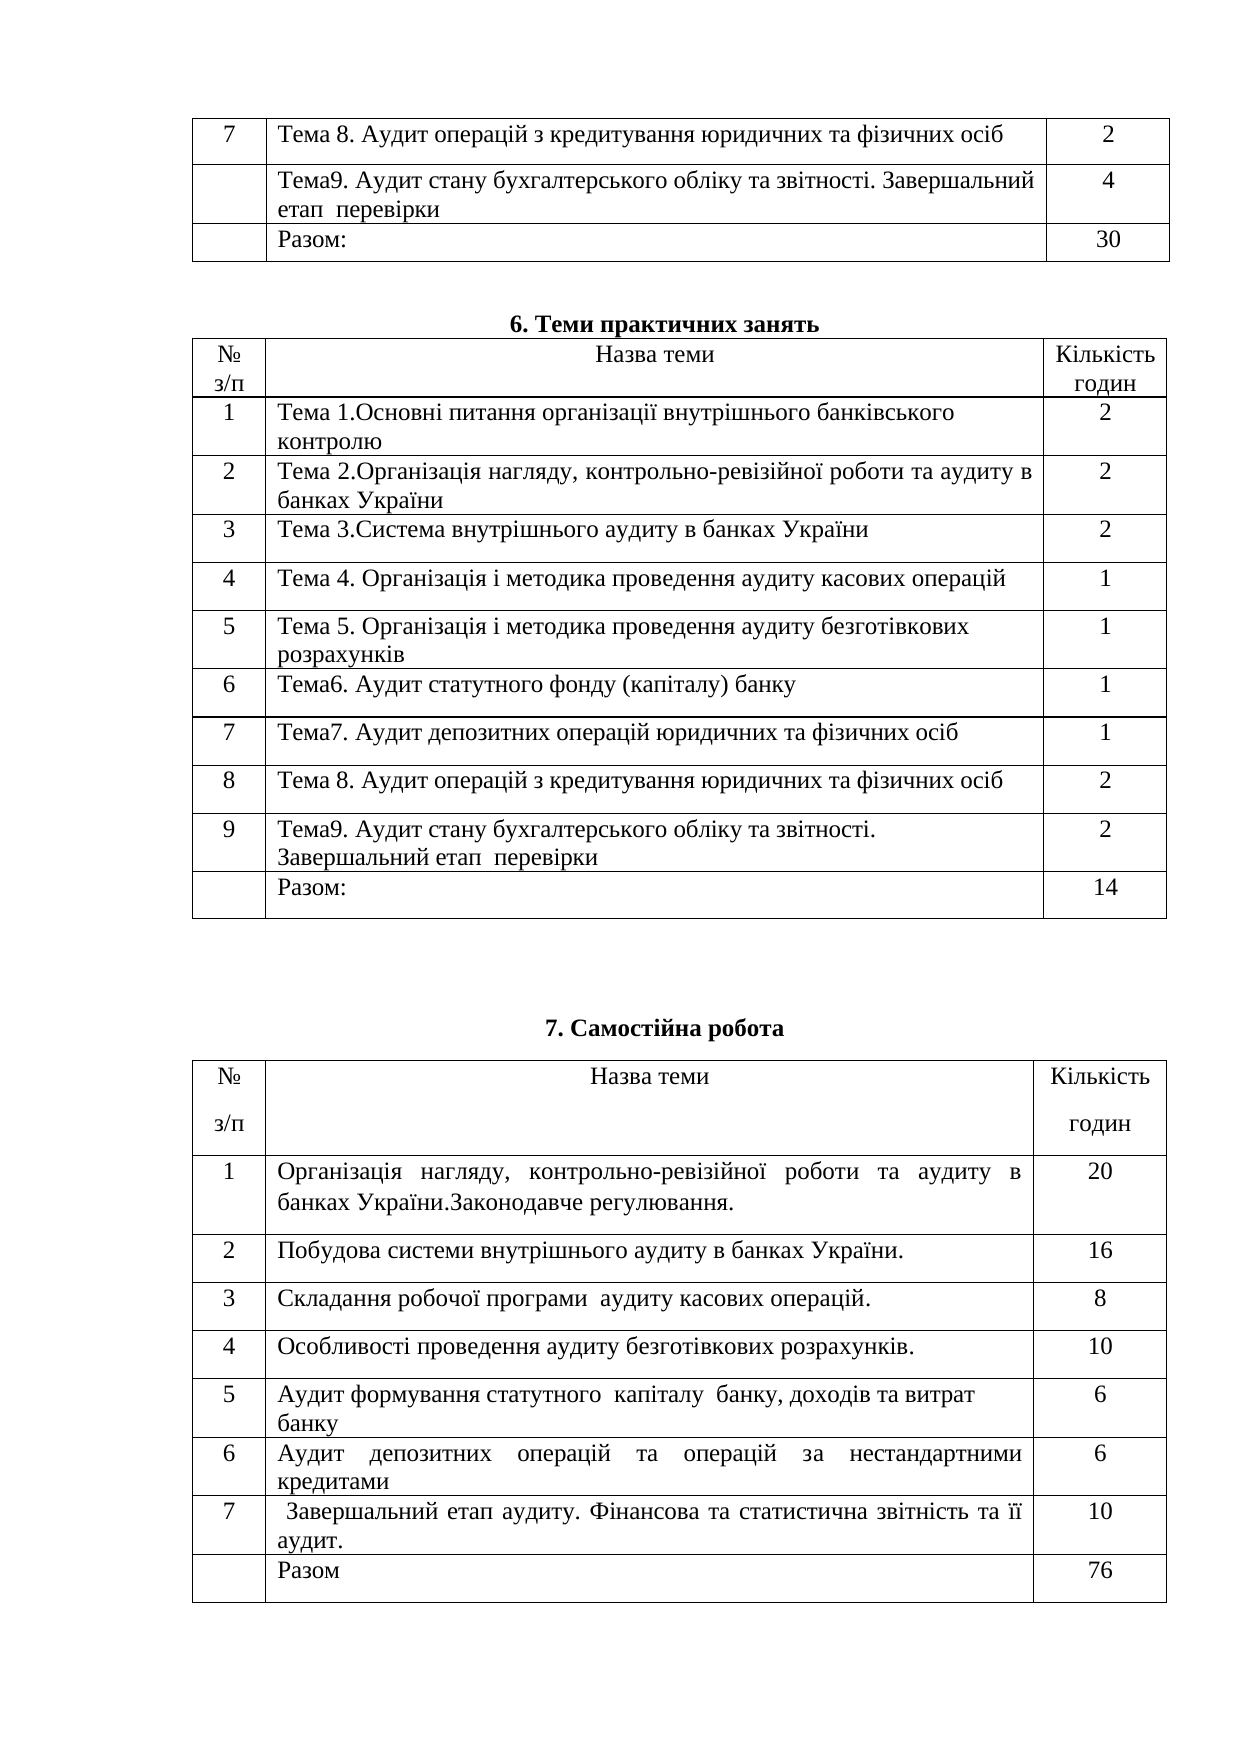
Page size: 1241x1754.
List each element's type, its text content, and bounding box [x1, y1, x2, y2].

table_cell 2 [193, 1235, 265, 1282]
table_cell Тема 8. Аудит операцій з кредитування юридичних та фізичних осіб [267, 119, 1046, 164]
table_header Назва теми [266, 339, 1043, 396]
table_cell 7 [193, 718, 265, 764]
table_cell 5 [193, 611, 265, 668]
table_cell Тема9. Аудит стану бухгалтерського обліку та звітності. Завершальний етап перевірки [266, 814, 1043, 871]
table_cell 1 [193, 398, 265, 455]
table_header Кількість годин [1044, 339, 1166, 396]
table_cell 76 [1034, 1555, 1166, 1602]
table_cell 10 [1034, 1331, 1166, 1378]
table_cell 2 [193, 456, 265, 513]
table_cell [193, 1555, 265, 1602]
table_cell Тема 4. Організація і методика проведення аудиту касових операцій [266, 563, 1043, 610]
table_cell 1 [1044, 563, 1166, 610]
table_cell 10 [1034, 1496, 1166, 1554]
table_cell 8 [1034, 1283, 1166, 1330]
table_cell Разом: [267, 224, 1046, 261]
table_cell 2 [1044, 515, 1166, 562]
table_cell 2 [1044, 814, 1166, 871]
table_cell 1 [1044, 669, 1166, 716]
table_cell 4 [193, 1331, 265, 1378]
table_header Назва теми [266, 1061, 1033, 1155]
table_cell Тема7. Аудит депозитних операцій юридичних та фізичних осіб [266, 718, 1043, 764]
table_cell 2 [1044, 398, 1166, 455]
table_cell 4 [1047, 165, 1169, 223]
table_cell 3 [193, 515, 265, 562]
table_cell 7 [193, 119, 266, 164]
table_cell Аудит формування статутного капіталу банку, доходів та витрат банку [266, 1379, 1033, 1437]
table_header № з/п [193, 339, 265, 396]
table_cell Тема 2.Організація нагляду, контрольно-ревізійної роботи та аудиту в банках України [266, 456, 1043, 513]
table_header № з/п [193, 1061, 265, 1155]
table_cell 1 [1044, 718, 1166, 764]
table_cell 14 [1044, 872, 1166, 918]
table_cell 5 [193, 1379, 265, 1437]
table_cell 20 [1034, 1156, 1166, 1234]
table_cell 4 [193, 563, 265, 610]
table_cell 2 [1044, 766, 1166, 813]
table_cell Разом: [266, 872, 1043, 918]
table_cell [193, 224, 266, 261]
table_cell Тема 8. Аудит операцій з кредитування юридичних та фізичних осіб [266, 766, 1043, 813]
text 7. Самостійна робота [177, 1013, 1152, 1042]
table_cell [193, 872, 265, 918]
table_cell 1 [193, 1156, 265, 1234]
table_cell Тема 3.Система внутрішнього аудиту в банках України [266, 515, 1043, 562]
table_cell Побудова системи внутрішнього аудиту в банках України. [266, 1235, 1033, 1282]
table_cell Особливості проведення аудиту безготівкових розрахунків. [266, 1331, 1033, 1378]
table_cell [193, 165, 266, 223]
table_cell 6 [193, 1438, 265, 1495]
table_cell 16 [1034, 1235, 1166, 1282]
table_cell 2 [1044, 456, 1166, 513]
table_cell 6 [193, 669, 265, 716]
table_cell Тема 5. Організація і методика проведення аудиту безготівкових розрахунків [266, 611, 1043, 668]
table_cell 6 [1034, 1438, 1166, 1495]
table_cell Тема6. Аудит статутного фонду (капіталу) банку [266, 669, 1043, 716]
table_cell Організація нагляду, контрольно-ревізійної роботи та аудиту в банках України.Законодавче регулювання. [266, 1156, 1033, 1234]
table_cell 6 [1034, 1379, 1166, 1437]
table_cell 1 [1044, 611, 1166, 668]
table_cell 30 [1047, 224, 1169, 261]
table_cell 8 [193, 766, 265, 813]
table_cell Складання робочої програми аудиту касових операцій. [266, 1283, 1033, 1330]
table_cell 3 [193, 1283, 265, 1330]
table_cell Тема9. Аудит стану бухгалтерського обліку та звітності. Завершальний етап перевірки [267, 165, 1046, 223]
table_cell 2 [1047, 119, 1169, 164]
table_cell 9 [193, 814, 265, 871]
table_cell 7 [193, 1496, 265, 1554]
text 6. Теми практичних занять [177, 309, 1152, 338]
table_cell Тема 1.Основні питання організації внутрішнього банківського контролю [266, 398, 1043, 455]
table_cell Завершальний етап аудиту. Фінансова та статистична звітність та її аудит. [266, 1496, 1033, 1554]
table_cell Аудит депозитних операцій та операцій за нестандартними кредитами [266, 1438, 1033, 1495]
table_cell Разом [266, 1555, 1033, 1602]
table_header Кількість годин [1034, 1061, 1166, 1155]
